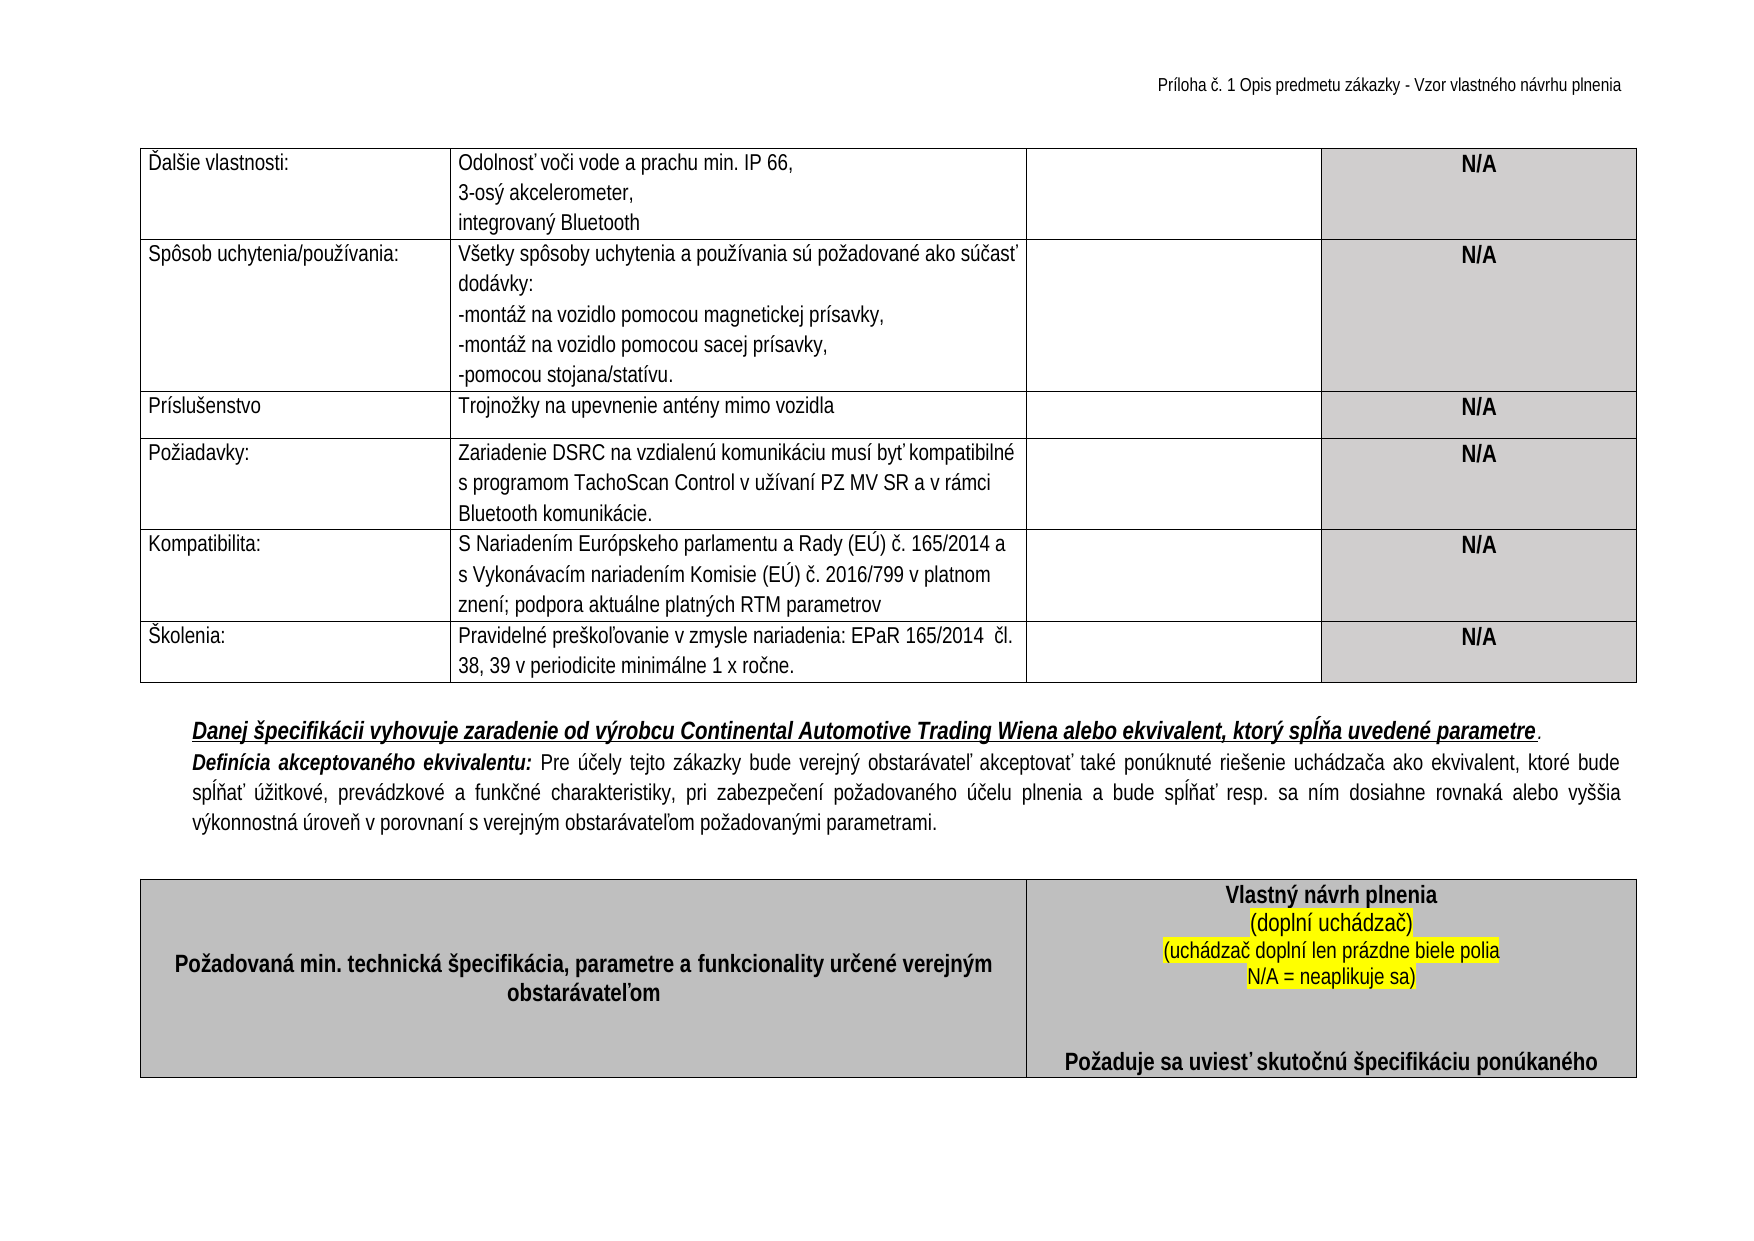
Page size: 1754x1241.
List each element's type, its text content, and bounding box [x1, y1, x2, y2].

table_cell Odolnosť voči vode a prachu min. IP 66, 3-osý akcelerometer, integrovaný Bluetooth [451, 149, 1026, 239]
table_cell Príslušenstvo [141, 392, 450, 438]
table_cell N/A [1322, 530, 1636, 621]
table_cell Požiadavky: [141, 439, 450, 529]
table_cell N/A [1322, 439, 1636, 529]
table_cell [1027, 240, 1321, 391]
table_cell Spôsob uchytenia/používania: [141, 240, 450, 391]
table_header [1027, 880, 1636, 1077]
table_cell [1027, 622, 1321, 682]
table_cell Trojnožky na upevnenie antény mimo vozidla [451, 392, 1026, 438]
table_cell S Nariadením Európskeho parlamentu a Rady (EÚ) č. 165/2014 a s Vykonávacím nariadením Komisie (EÚ) č. 2016/799 v platnom znení; podpora aktuálne platných RTM parametrov [451, 530, 1026, 621]
table_cell [1027, 530, 1321, 621]
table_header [141, 880, 1026, 1077]
table_cell N/A [1322, 622, 1636, 682]
table_cell Školenia: [141, 622, 450, 682]
text Danej špecifikácii vyhovuje zaradenie od výrobcu Continental Automotive Trading Wiena alebo ekvivalent, ktorý spĺňa uvedené parametre. [133, 716, 1621, 744]
table_cell [1027, 392, 1321, 438]
text Definícia akceptovaného ekvivalentu: Pre účely tejto zákazky bude verejný obstarávateľ akceptovať také ponúknuté riešenie uchádzača ako ekvivalent, ktoré bude spĺňať úžitkové, prevádzkové a funkčné charakteristiky, pri zabezpečení požadovaného účelu plnenia a bude spĺňať resp. sa ním dosiahne rovnaká alebo vyššia výkonnostná úroveň v porovnaní s verejným obstarávateľom požadovanými parametrami. [192, 749, 1621, 836]
table_cell N/A [1322, 392, 1636, 438]
table_cell Všetky spôsoby uchytenia a používania sú požadované ako súčasť dodávky: -montáž na vozidlo pomocou magnetickej prísavky, -montáž na vozidlo pomocou sacej prísavky, -pomocou stojana/statívu. [451, 240, 1026, 391]
table_cell N/A [1322, 240, 1636, 391]
table_cell N/A [1322, 149, 1636, 239]
table_cell Ďalšie vlastnosti: [141, 149, 450, 239]
table_cell Kompatibilita: [141, 530, 450, 621]
table_cell Zariadenie DSRC na vzdialenú komunikáciu musí byť kompatibilné s programom TachoScan Control v užívaní PZ MV SR a v rámci Bluetooth komunikácie. [451, 439, 1026, 529]
table_cell [1027, 439, 1321, 529]
table_cell Pravidelné preškoľovanie v zmysle nariadenia: EPaR 165/2014 čl. 38, 39 v periodicite minimálne 1 x ročne. [451, 622, 1026, 682]
table_cell [1027, 149, 1321, 239]
